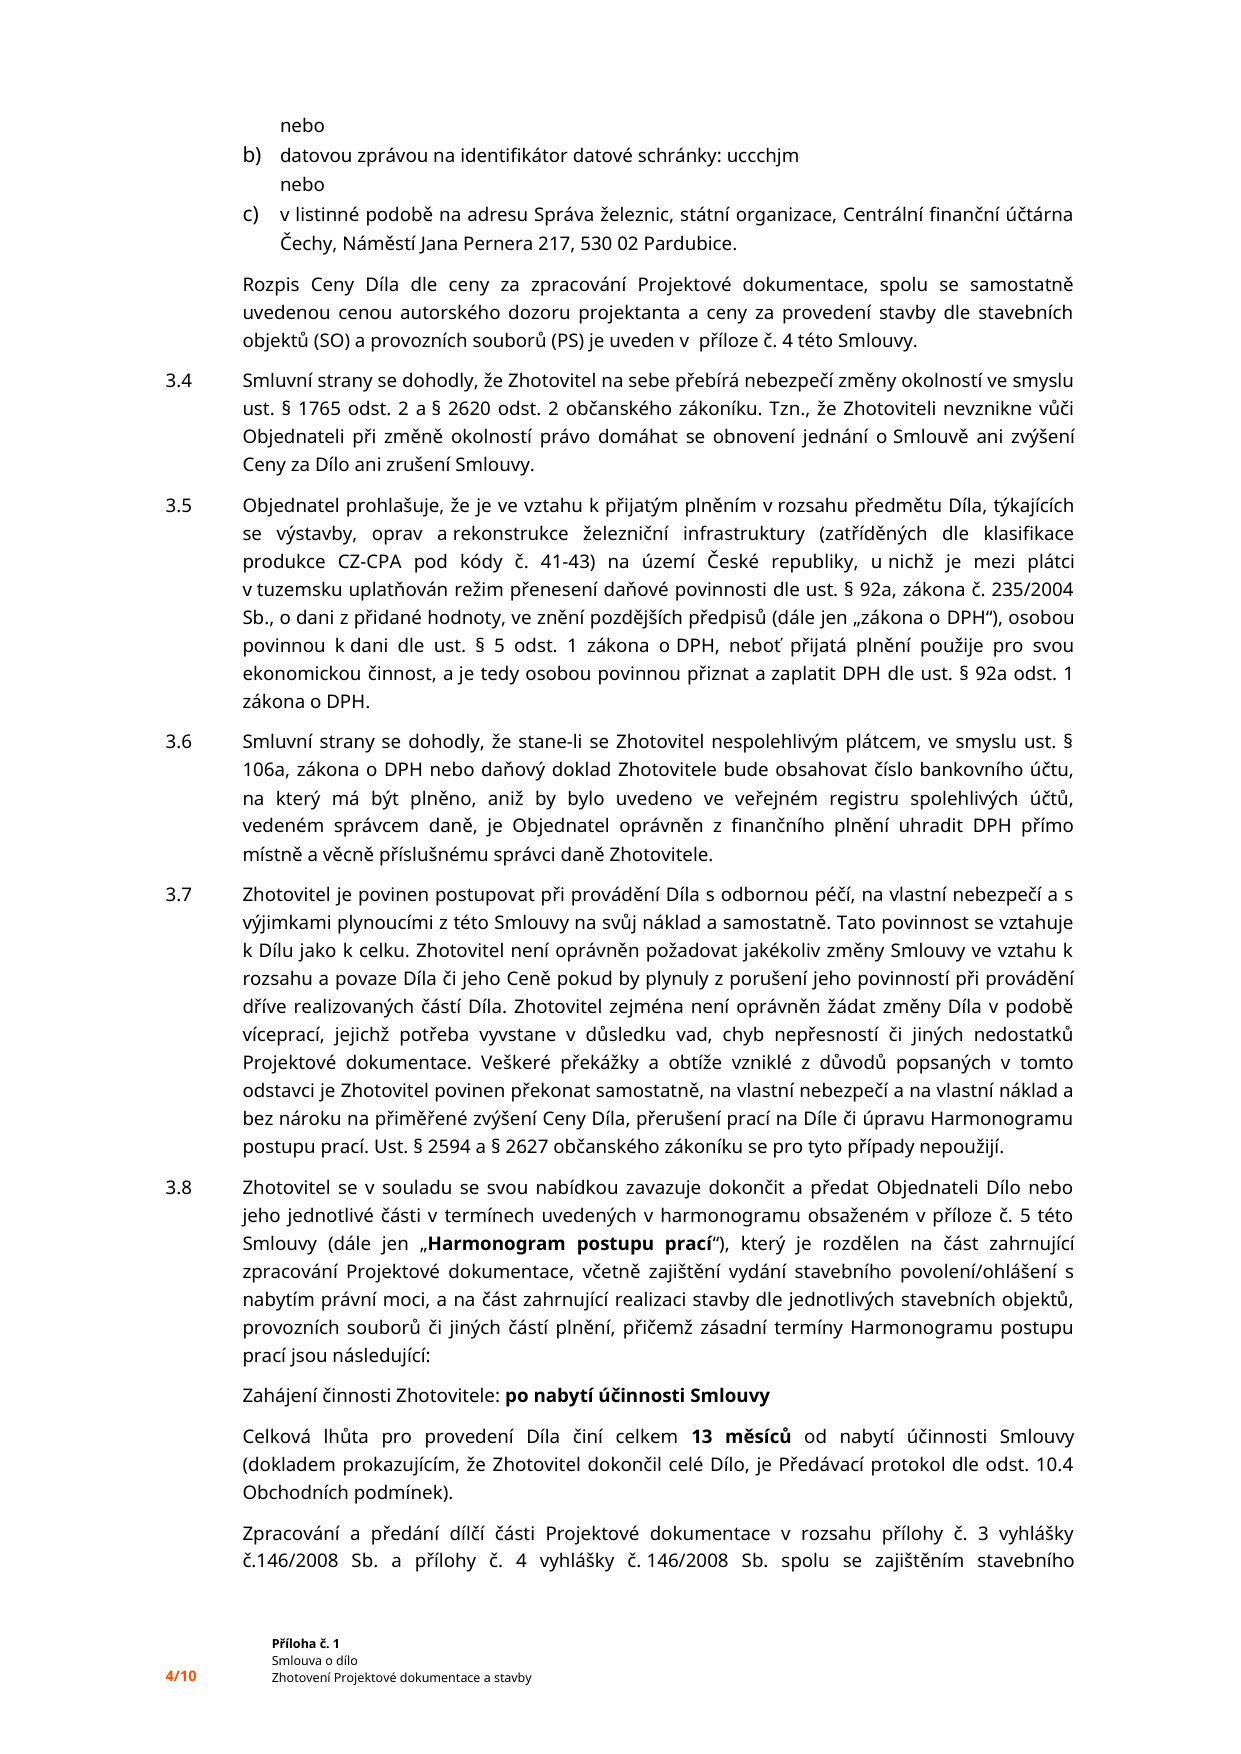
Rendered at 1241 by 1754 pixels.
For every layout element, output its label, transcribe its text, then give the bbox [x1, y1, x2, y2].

text Celková lhůta pro provedení Díla činí celkem 13 měsíců od nabytí účinnosti Smlouvy (dokladem prokazujícím, že Zhotovitel dokončil celé Dílo, je Předávací protokol dle odst. 10.4 Obchodních podmínek). [242, 1423, 1075, 1505]
text Smluvní strany se dohodly, že stane-li se Zhotovitel nespolehlivým plátcem, ve smyslu ust. § 106a, zákona o DPH nebo daňový doklad Zhotovitele bude obsahovat číslo bankovního účtu, na který má být plněno, aniž by bylo uvedeno ve veřejném registru spolehlivých účtů, vedeném správcem daně, je Objednatel oprávněn z finančního plnění uhradit DPH přímo místně a věcně příslušnému správci daně Zhotovitele. [165, 729, 1075, 866]
text nebo [280, 171, 1075, 197]
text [242, 1520, 1075, 1573]
text Objednatel prohlašuje, že je ve vztahu k přijatým plněním v rozsahu předmětu Díla, týkajících se výstavby, oprav a rekonstrukce železniční infrastruktury (zatříděných dle klasifikace produkce CZ-CPA pod kódy č. 41-43) na území České republiky, u nichž je mezi plátci v tuzemsku uplatňován režim přenesení daňové povinnosti dle ust. § 92a, zákona č. 235/2004 Sb., o dani z přidané hodnoty, ve znění pozdějších předpisů (dále jen „zákona o DPH“), osobou povinnou k dani dle ust. § 5 odst. 1 zákona o DPH, neboť přijatá plnění použije pro svou ekonomickou činnost, a je tedy osobou povinnou přiznat a zaplatit DPH dle ust. § 92a odst. 1 zákona o DPH. [165, 492, 1075, 714]
list v listinné podobě na adresu Správa železnic, státní organizace, Centrální finanční účtárna Čechy, Náměstí Jana Pernera 217, 530 02 Pardubice. [242, 199, 1075, 256]
text Rozpis Ceny Díla dle ceny za zpracování Projektové dokumentace, spolu se samostatně uvedenou cenou autorského dozoru projektanta a ceny za provedení stavby dle stavebních objektů (SO) a provozních souborů (PS) je uveden v příloze č. 4 této Smlouvy. [242, 271, 1075, 352]
text Smluvní strany se dohodly, že Zhotovitel na sebe přebírá nebezpečí změny okolností ve smyslu ust. § 1765 odst. 2 a § 2620 odst. 2 občanského zákoníku. Tzn., že Zhotoviteli nevznikne vůči Objednateli při změně okolností právo domáhat se obnovení jednání o Smlouvě ani zvýšení Ceny za Dílo ani zrušení Smlouvy. [165, 367, 1075, 477]
text Zhotovitel je povinen postupovat při provádění Díla s odbornou péčí, na vlastní nebezpečí a s výjimkami plynoucími z této Smlouvy na svůj náklad a samostatně. Tato povinnost se vztahuje k Dílu jako k celku. Zhotovitel není oprávněn požadovat jakékoliv změny Smlouvy ve vztahu k rozsahu a povaze Díla či jeho Ceně pokud by plynuly z porušení jeho povinností při provádění dříve realizovaných částí Díla. Zhotovitel zejména není oprávněn žádat změny Díla v podobě víceprací, jejichž potřeba vyvstane v důsledku vad, chyb nepřesností či jiných nedostatků Projektové dokumentace. Veškeré překážky a obtíže vzniklé z důvodů popsaných v tomto odstavci je Zhotovitel povinen překonat samostatně, na vlastní nebezpečí a na vlastní náklad a bez nároku na přiměřené zvýšení Ceny Díla, přerušení prací na Díle či úpravu Harmonogramu postupu prací. Ust. § 2594 a § 2627 občanského zákoníku se pro tyto případy nepoužijí. [165, 881, 1075, 1159]
text Zahájení činnosti Zhotovitele: po nabytí účinnosti Smlouvy [242, 1383, 1075, 1408]
text Zhotovitel se v souladu se svou nabídkou zavazuje dokončit a předat Objednateli Dílo nebo jeho jednotlivé části v termínech uvedených v harmonogramu obsaženém v příloze č. 5 této Smlouvy (dále jen „Harmonogram postupu prací“), který je rozdělen na část zahrnující zpracování Projektové dokumentace, včetně zajištění vydání stavebního povolení/ohlášení s nabytím právní moci, a na část zahrnující realizaci stavby dle jednotlivých stavebních objektů, provozních souborů či jiných částí plnění, přičemž zásadní termíny Harmonogramu postupu prací jsou následující: [165, 1174, 1075, 1368]
list datovou zprávou na identifikátor datové schránky: uccchjm [242, 140, 1075, 169]
text nebo [280, 112, 1075, 138]
